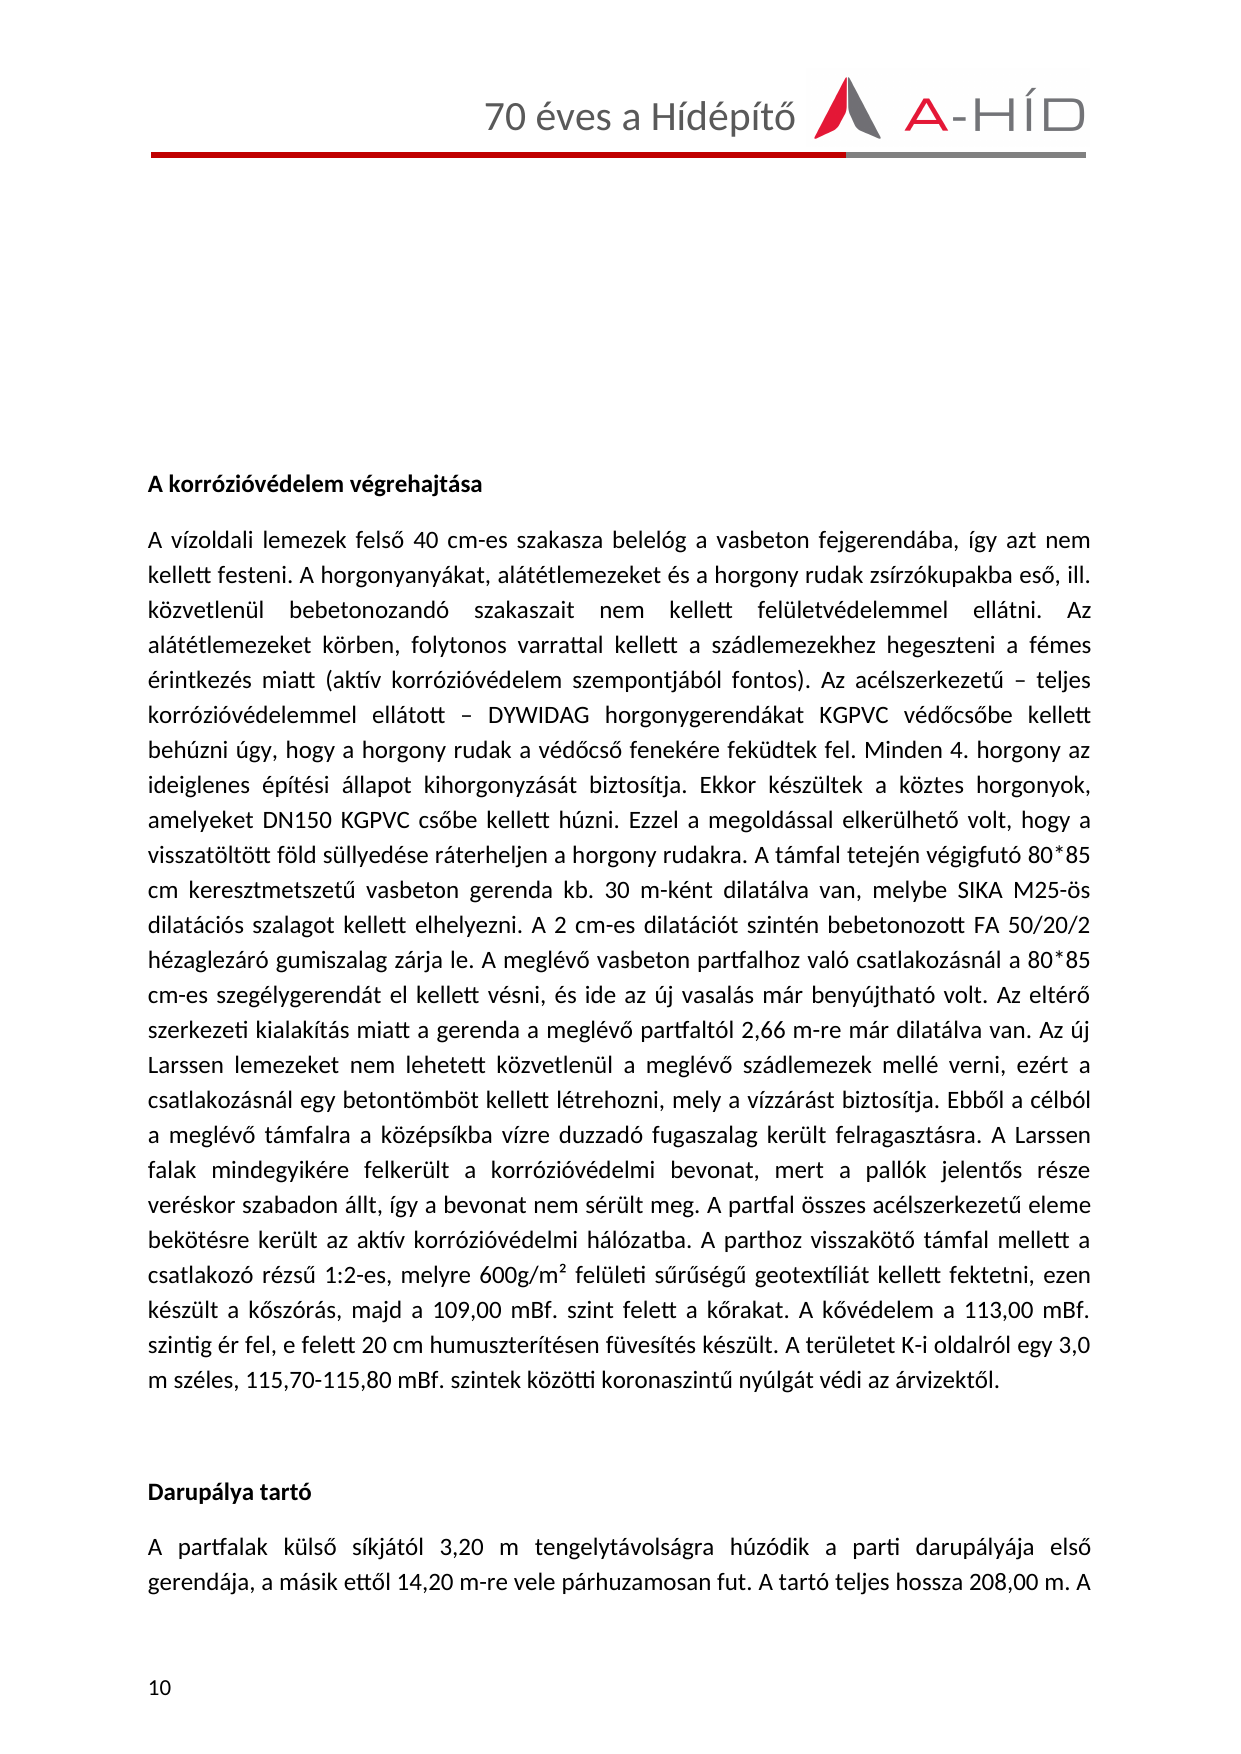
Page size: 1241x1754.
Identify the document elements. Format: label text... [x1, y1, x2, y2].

text Darupálya tartó [148, 1476, 1092, 1506]
text A korrózióvédelem végrehajtása [148, 468, 1092, 499]
text A vízoldali lemezek felső 40 cm-es szakasza belelóg a vasbeton fejgerendába, így azt nem kellett festeni. A horgonyanyákat, alátétlemezeket és a horgony rudak zsírzókupakba eső, ill. közvetlenül bebetonozandó szakaszait nem kellett felületvédelemmel ellátni. Az alátétlemezeket körben, folytonos varrattal kellett a szádlemezekhez hegeszteni a fémes érintkezés miatt (aktív korrózióvédelem szempontjából fontos). Az acélszerkezetű – teljes korrózióvédelemmel ellátott – DYWIDAG horgonygerendákat KGPVC védőcsőbe kellett behúzni úgy, hogy a horgony rudak a védőcső fenekére feküdtek fel. Minden 4. horgony az ideiglenes építési állapot kihorgonyzását biztosítja. Ekkor készültek a köztes horgonyok, amelyeket DN150 KGPVC csőbe kellett húzni. Ezzel a megoldással elkerülhető volt, hogy a visszatöltött föld süllyedése ráterheljen a horgony rudakra. A támfal tetején végigfutó 80*85 cm keresztmetszetű vasbeton gerenda kb. 30 m-ként dilatálva van, melybe SIKA M25-ös dilatációs szalagot kellett elhelyezni. A 2 cm-es dilatációt szintén bebetonozott FA 50/20/2 hézaglezáró gumiszalag zárja le. A meglévő vasbeton partfalhoz való csatlakozásnál a 80*85 cm-es szegélygerendát el kellett vésni, és ide az új vasalás már benyújtható volt. Az eltérő szerkezeti kialakítás miatt a gerenda a meglévő partfaltól 2,66 m-re már dilatálva van. Az új Larssen lemezeket nem lehetett közvetlenül a meglévő szádlemezek mellé verni, ezért a csatlakozásnál egy betontömböt kellett létrehozni, mely a vízzárást biztosítja. Ebből a célból a meglévő támfalra a középsíkba vízre duzzadó fugaszalag került felragasztásra. A Larssen falak mindegyikére felkerült a korrózióvédelmi bevonat, mert a pallók jelentős része veréskor szabadon állt, így a bevonat nem sérült meg. A partfal összes acélszerkezetű eleme bekötésre került az aktív korrózióvédelmi hálózatba. A parthoz visszakötő támfal mellett a csatlakozó rézsű 1:2-es, melyre 600g/m² felületi sűrűségű geotextíliát kellett fektetni, ezen készült a kőszórás, majd a 109,00 mBf. szint felett a kőrakat. A kővédelem a 113,00 mBf. szintig ér fel, e felett 20 cm humuszterítésen füvesítés készült. A területet K-i oldalról egy 3,0 m széles, 115,70-115,80 mBf. szintek közötti koronaszintű nyúlgát védi az árvizektől. [148, 524, 1092, 1394]
picture [806, 68, 1091, 147]
